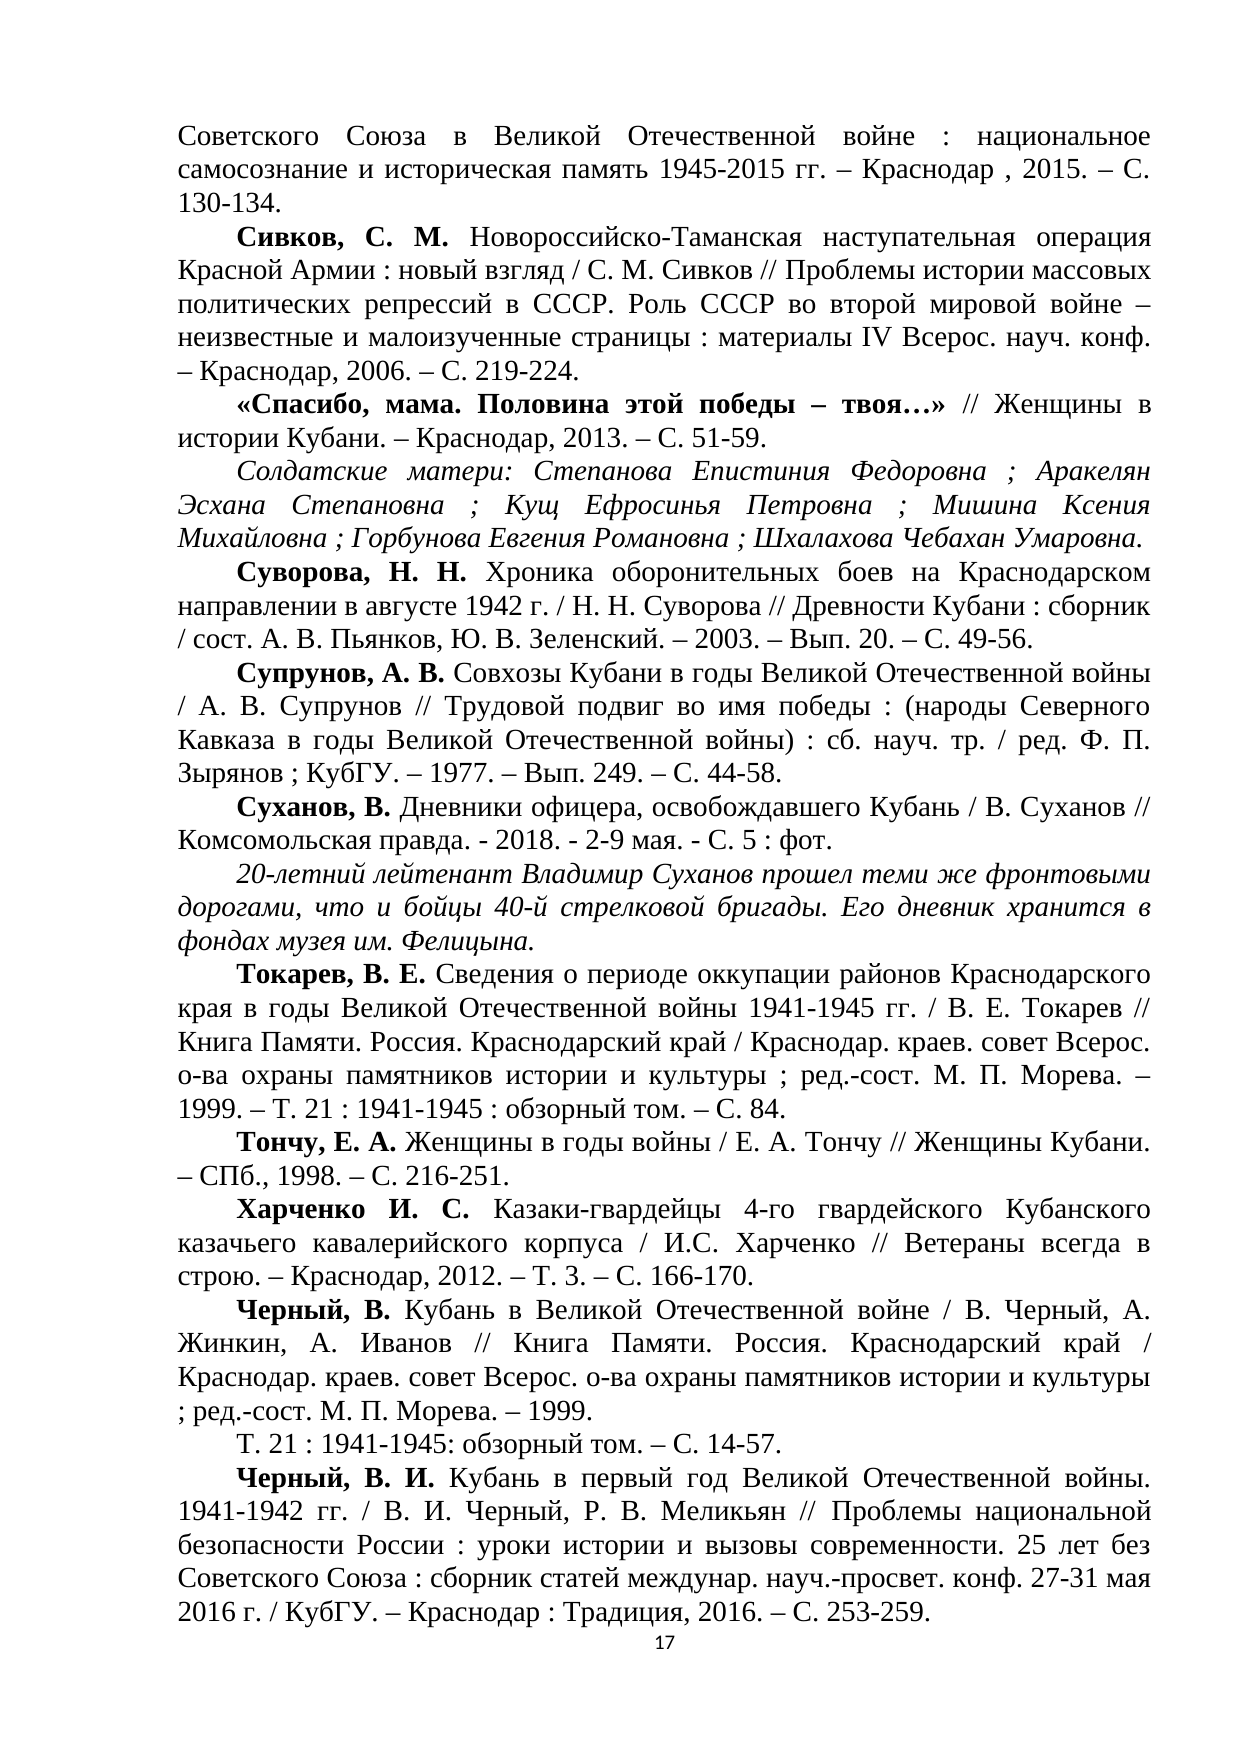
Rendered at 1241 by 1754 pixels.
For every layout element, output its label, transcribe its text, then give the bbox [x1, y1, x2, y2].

text Сивков, С. М. Новороссийско-Таманская наступательная операция Красной Армии : новый взгляд / С. М. Сивков // Проблемы истории массовых политических репрессий в СССР. Роль СССР во второй мировой войне – неизвестные и малоизученные страницы : материалы IV Всерос. науч. конф. – Краснодар, 2006. – С. 219-224. [177, 219, 1152, 386]
text Супрунов, А. В. Совхозы Кубани в годы Великой Отечественной войны / А. В. Супрунов // Трудовой подвиг во имя победы : (народы Северного Кавказа в годы Великой Отечественной войны) : сб. науч. тр. / ред. Ф. П. Зырянов ; КубГУ. – 1977. – Вып. 249. – С. 44-58. [177, 655, 1152, 789]
text Солдатские матери: Степанова Епистиния Федоровна ; Аракелян Эсхана Степановна ; Кущ Ефросинья Петровна ; Мишина Ксения Михайловна ; Горбунова Евгения Романовна ; Шхалахова Чебахан Умаровна. [177, 453, 1152, 554]
text Тончу, Е. А. Женщины в годы войны / Е. А. Тончу // Женщины Кубани. – СПб., 1998. – С. 216-251. [177, 1124, 1152, 1191]
text «Спасибо, мама. Половина этой победы – твоя…» // Женщины в истории Кубани. – Краснодар, 2013. – С. 51-59. [177, 386, 1152, 453]
text Харченко И. С. Казаки-гвардейцы 4-го гвардейского Кубанского казачьего кавалерийского корпуса / И.С. Харченко // Ветераны всегда в строю. – Краснодар, 2012. – Т. 3. – С. 166-170. [177, 1191, 1152, 1292]
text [177, 118, 1152, 219]
text Суханов, В. Дневники офицера, освобождавшего Кубань / В. Суханов // Комсомольская правда. - 2018. - 2-9 мая. - С. 5 : фот. [177, 789, 1152, 856]
text Т. 21 : 1941-1945: обзорный том. – С. 14-57. [177, 1426, 1152, 1460]
text Суворова, Н. Н. Хроника оборонительных боев на Краснодарском направлении в августе 1942 г. / Н. Н. Суворова // Древности Кубани : сборник / сост. А. В. Пьянков, Ю. В. Зеленский. – 2003. – Вып. 20. – С. 49-56. [177, 554, 1152, 655]
text Черный, В. И. Кубань в первый год Великой Отечественной войны. 1941-1942 гг. / В. И. Черный, Р. В. Меликьян // Проблемы национальной безопасности России : уроки истории и вызовы современности. 25 лет без Советского Союза : сборник статей междунар. науч.-просвет. конф. 27-31 мая 2016 г. / КубГУ. – Краснодар : Традиция, 2016. – С. 253-259. [177, 1460, 1152, 1627]
text 20-летний лейтенант Владимир Суханов прошел теми же фронтовыми дорогами, что и бойцы 40-й стрелковой бригады. Его дневник хранится в фондах музея им. Фелицына. [177, 856, 1152, 957]
text Черный, В. Кубань в Великой Отечественной войне / В. Черный, А. Жинкин, А. Иванов // Книга Памяти. Россия. Краснодарский край / Краснодар. краев. совет Всерос. о-ва охраны памятников истории и культуры ; ред.-сост. М. П. Морева. – 1999. [177, 1292, 1152, 1426]
text Токарев, В. Е. Сведения о периоде оккупации районов Краснодарского края в годы Великой Отечественной войны 1941-1945 гг. / В. Е. Токарев // Книга Памяти. Россия. Краснодарский край / Краснодар. краев. совет Всерос. о-ва охраны памятников истории и культуры ; ред.-сост. М. П. Морева. – 1999. – Т. 21 : 1941-1945 : обзорный том. – С. 84. [177, 957, 1152, 1124]
